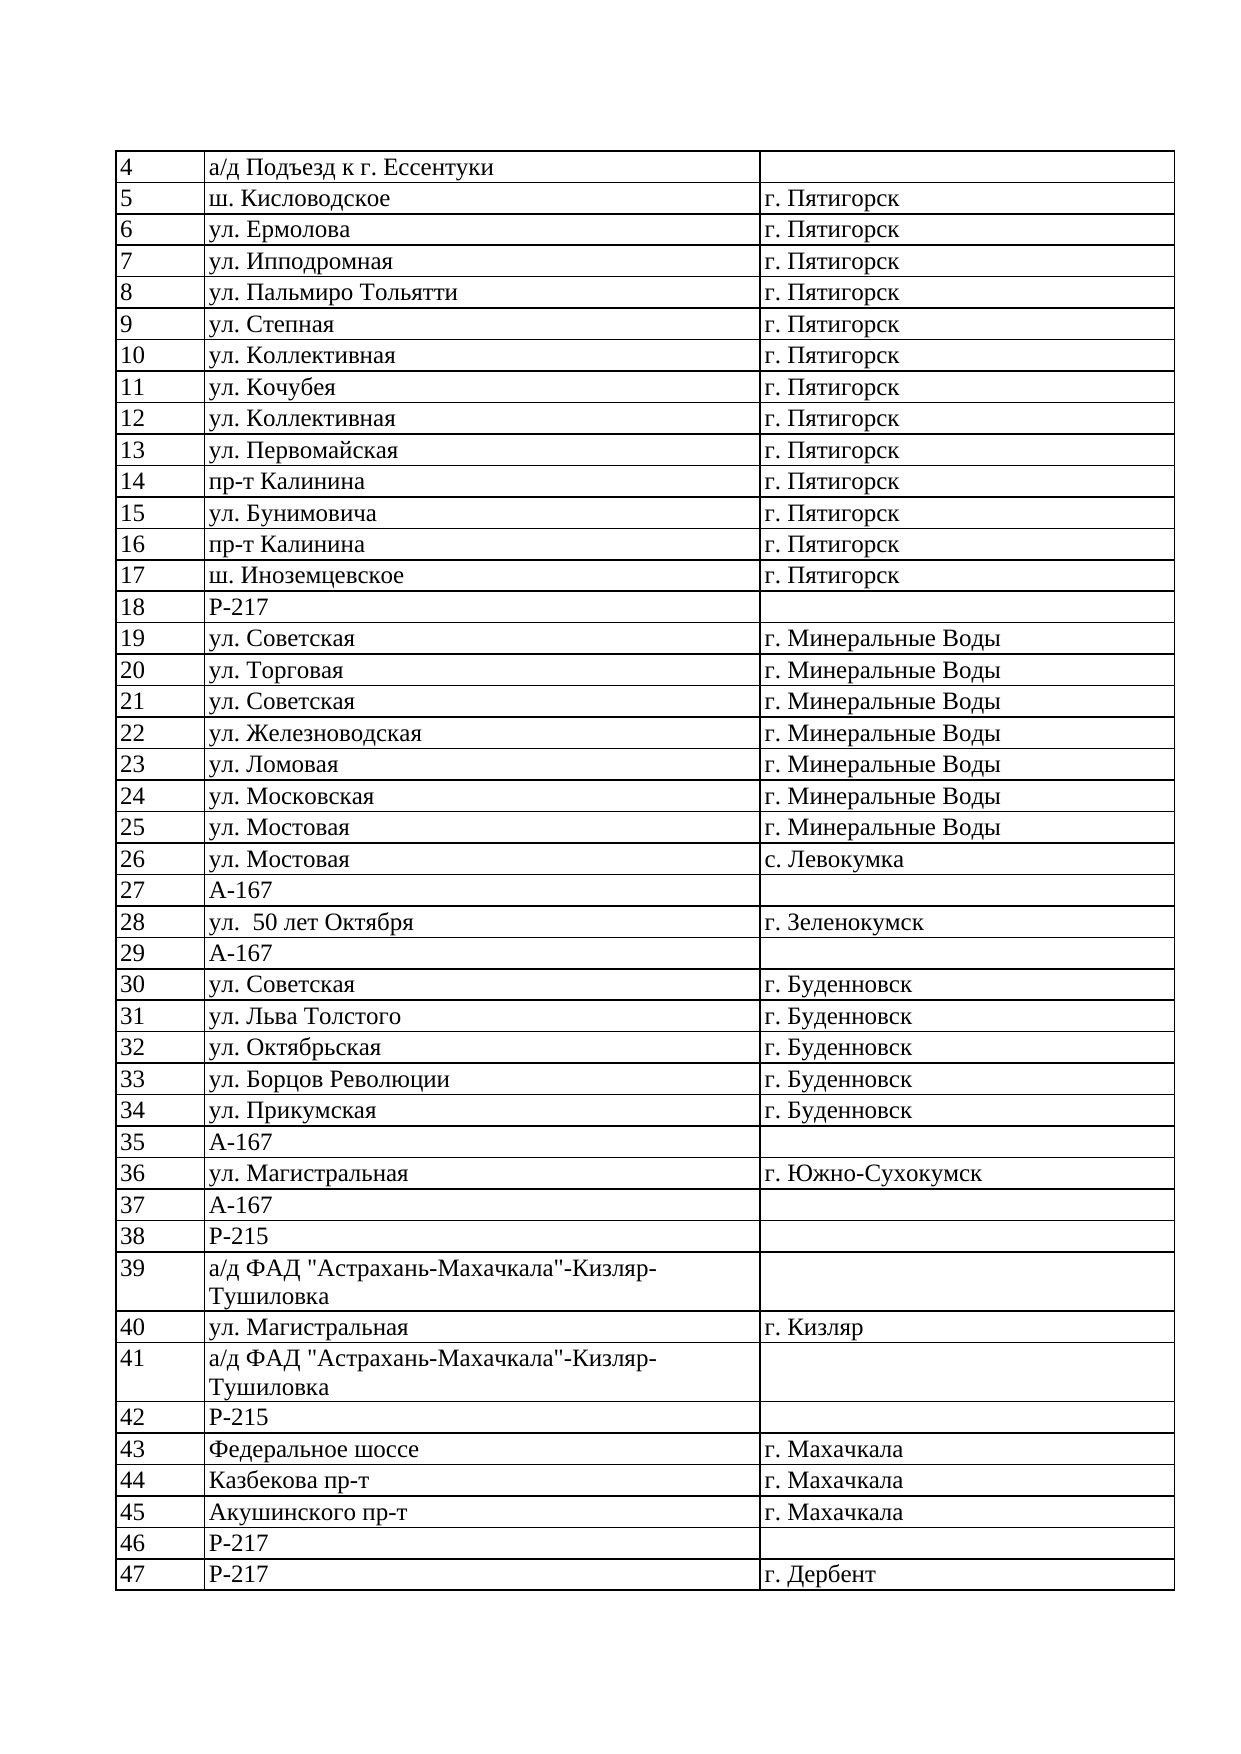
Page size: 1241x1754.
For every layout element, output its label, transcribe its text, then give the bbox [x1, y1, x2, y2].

table_cell 24 [117, 781, 204, 811]
table_cell [761, 938, 1174, 968]
table_cell 28 [117, 907, 204, 936]
table_cell г. Пятигорск [761, 372, 1174, 402]
table_cell [761, 592, 1174, 622]
table_cell Р-215 [205, 1402, 759, 1432]
table_cell 29 [117, 938, 204, 968]
table_cell 40 [117, 1312, 204, 1342]
table_cell 38 [117, 1221, 204, 1251]
table_cell с. Левокумка [761, 844, 1174, 873]
table_cell Р-217 [205, 1560, 759, 1589]
table_cell 26 [117, 844, 204, 873]
table_cell ул. Мостовая [205, 844, 759, 873]
table_cell 15 [117, 498, 204, 527]
table_cell 30 [117, 970, 204, 999]
table_cell 16 [117, 529, 204, 559]
table_cell 44 [117, 1465, 204, 1495]
table_cell 9 [117, 309, 204, 339]
table_cell г. Минеральные Воды [761, 781, 1174, 811]
table_cell 21 [117, 686, 204, 716]
table_cell 4 [117, 152, 204, 181]
table_cell г. Пятигорск [761, 435, 1174, 464]
table_cell ш. Кисловодское [205, 183, 759, 213]
table_cell ул. Первомайская [205, 435, 759, 464]
table_cell ул. Бунимовича [205, 498, 759, 527]
table_cell А-167 [205, 1190, 759, 1219]
table_cell Р-217 [205, 592, 759, 622]
table_cell г. Махачкала [761, 1497, 1174, 1526]
table_cell ул. Коллективная [205, 403, 759, 433]
table_cell г. Минеральные Воды [761, 812, 1174, 842]
table_cell [761, 1127, 1174, 1157]
table_cell г. Пятигорск [761, 466, 1174, 496]
table_cell ул. Степная [205, 309, 759, 339]
table_cell ул. Торговая [205, 655, 759, 685]
table_cell 42 [117, 1402, 204, 1432]
table_cell г. Буденновск [761, 1032, 1174, 1062]
table_cell ул. Магистральная [205, 1312, 759, 1342]
table_cell Акушинского пр-т [205, 1497, 759, 1526]
table_cell [761, 1402, 1174, 1432]
table_cell г. Минеральные Воды [761, 718, 1174, 748]
table_cell 20 [117, 655, 204, 685]
table_cell г. Пятигорск [761, 529, 1174, 559]
table_cell 17 [117, 561, 204, 590]
table_cell пр-т Калинина [205, 529, 759, 559]
table_cell А-167 [205, 938, 759, 968]
table_cell г. Пятигорск [761, 183, 1174, 213]
table_cell Р-217 [205, 1528, 759, 1558]
table_cell г. Минеральные Воды [761, 623, 1174, 653]
table_cell 22 [117, 718, 204, 748]
table_cell 33 [117, 1064, 204, 1094]
table_cell ул. Магистральная [205, 1158, 759, 1188]
table_cell г. Буденновск [761, 970, 1174, 999]
table_cell 45 [117, 1497, 204, 1526]
table_cell г. Буденновск [761, 1095, 1174, 1125]
table_cell ул. 50 лет Октября [205, 907, 759, 936]
table_cell ул. Борцов Революции [205, 1064, 759, 1094]
table_cell г. Минеральные Воды [761, 655, 1174, 685]
table_cell 11 [117, 372, 204, 402]
table_cell ул. Советская [205, 970, 759, 999]
table_cell г. Пятигорск [761, 246, 1174, 276]
table_cell ул. Пальмиро Тольятти [205, 277, 759, 307]
table_cell 43 [117, 1434, 204, 1463]
table_cell а/д ФАД "Астрахань-Махачкала"-Кизляр-Тушиловка [205, 1253, 759, 1310]
table_cell ул. Московская [205, 781, 759, 811]
table_cell [761, 1190, 1174, 1219]
table_cell г. Минеральные Воды [761, 749, 1174, 779]
table_cell 27 [117, 875, 204, 905]
table_cell 18 [117, 592, 204, 622]
table_cell г. Дербент [761, 1560, 1174, 1589]
table_cell ул. Льва Толстого [205, 1001, 759, 1031]
table_cell г. Южно-Сухокумск [761, 1158, 1174, 1188]
table_cell 47 [117, 1560, 204, 1589]
table_cell [761, 875, 1174, 905]
table_cell г. Буденновск [761, 1001, 1174, 1031]
table_cell г. Пятигорск [761, 403, 1174, 433]
table_cell 36 [117, 1158, 204, 1188]
table_cell г. Пятигорск [761, 215, 1174, 244]
table_cell а/д Подъезд к г. Ессентуки [205, 152, 759, 181]
table_cell г. Махачкала [761, 1465, 1174, 1495]
table_cell 14 [117, 466, 204, 496]
table_cell ул. Ломовая [205, 749, 759, 779]
table_cell Р-215 [205, 1221, 759, 1251]
table_cell ул. Октябрьская [205, 1032, 759, 1062]
table_cell 7 [117, 246, 204, 276]
table_cell А-167 [205, 1127, 759, 1157]
table_cell А-167 [205, 875, 759, 905]
table_cell г. Махачкала [761, 1434, 1174, 1463]
table_cell [761, 1253, 1174, 1310]
table_cell 32 [117, 1032, 204, 1062]
table_cell г. Пятигорск [761, 309, 1174, 339]
table_cell 19 [117, 623, 204, 653]
table_cell г. Пятигорск [761, 277, 1174, 307]
table_cell 31 [117, 1001, 204, 1031]
table_cell 5 [117, 183, 204, 213]
table_cell ул. Ипподромная [205, 246, 759, 276]
table_cell 12 [117, 403, 204, 433]
table_cell [761, 1343, 1174, 1401]
table_cell ул. Прикумская [205, 1095, 759, 1125]
table_cell ул. Советская [205, 623, 759, 653]
table_cell 37 [117, 1190, 204, 1219]
table_cell г. Зеленокумск [761, 907, 1174, 936]
table_cell 46 [117, 1528, 204, 1558]
table_cell а/д ФАД "Астрахань-Махачкала"-Кизляр-Тушиловка [205, 1343, 759, 1401]
table_cell г. Пятигорск [761, 498, 1174, 527]
table_cell пр-т Калинина [205, 466, 759, 496]
table_cell [761, 1221, 1174, 1251]
table_cell 6 [117, 215, 204, 244]
table_cell 10 [117, 340, 204, 370]
table_cell ул. Мостовая [205, 812, 759, 842]
table_cell ул. Железноводская [205, 718, 759, 748]
table_cell г. Минеральные Воды [761, 686, 1174, 716]
table_cell 35 [117, 1127, 204, 1157]
table_cell 8 [117, 277, 204, 307]
table_cell г. Пятигорск [761, 561, 1174, 590]
table_cell г. Кизляр [761, 1312, 1174, 1342]
table_cell ул. Советская [205, 686, 759, 716]
table_cell 23 [117, 749, 204, 779]
table_cell ш. Иноземцевское [205, 561, 759, 590]
table_cell Казбекова пр-т [205, 1465, 759, 1495]
table_cell 39 [117, 1253, 204, 1310]
table_cell 34 [117, 1095, 204, 1125]
table_cell г. Пятигорск [761, 340, 1174, 370]
table_cell [761, 1528, 1174, 1558]
table_cell 41 [117, 1343, 204, 1401]
table_cell ул. Ермолова [205, 215, 759, 244]
table_cell ул. Кочубея [205, 372, 759, 402]
table_cell г. Буденновск [761, 1064, 1174, 1094]
table_cell [761, 152, 1174, 181]
table_cell Федеральное шоссе [205, 1434, 759, 1463]
table_cell 25 [117, 812, 204, 842]
table_cell 13 [117, 435, 204, 464]
table_cell ул. Коллективная [205, 340, 759, 370]
